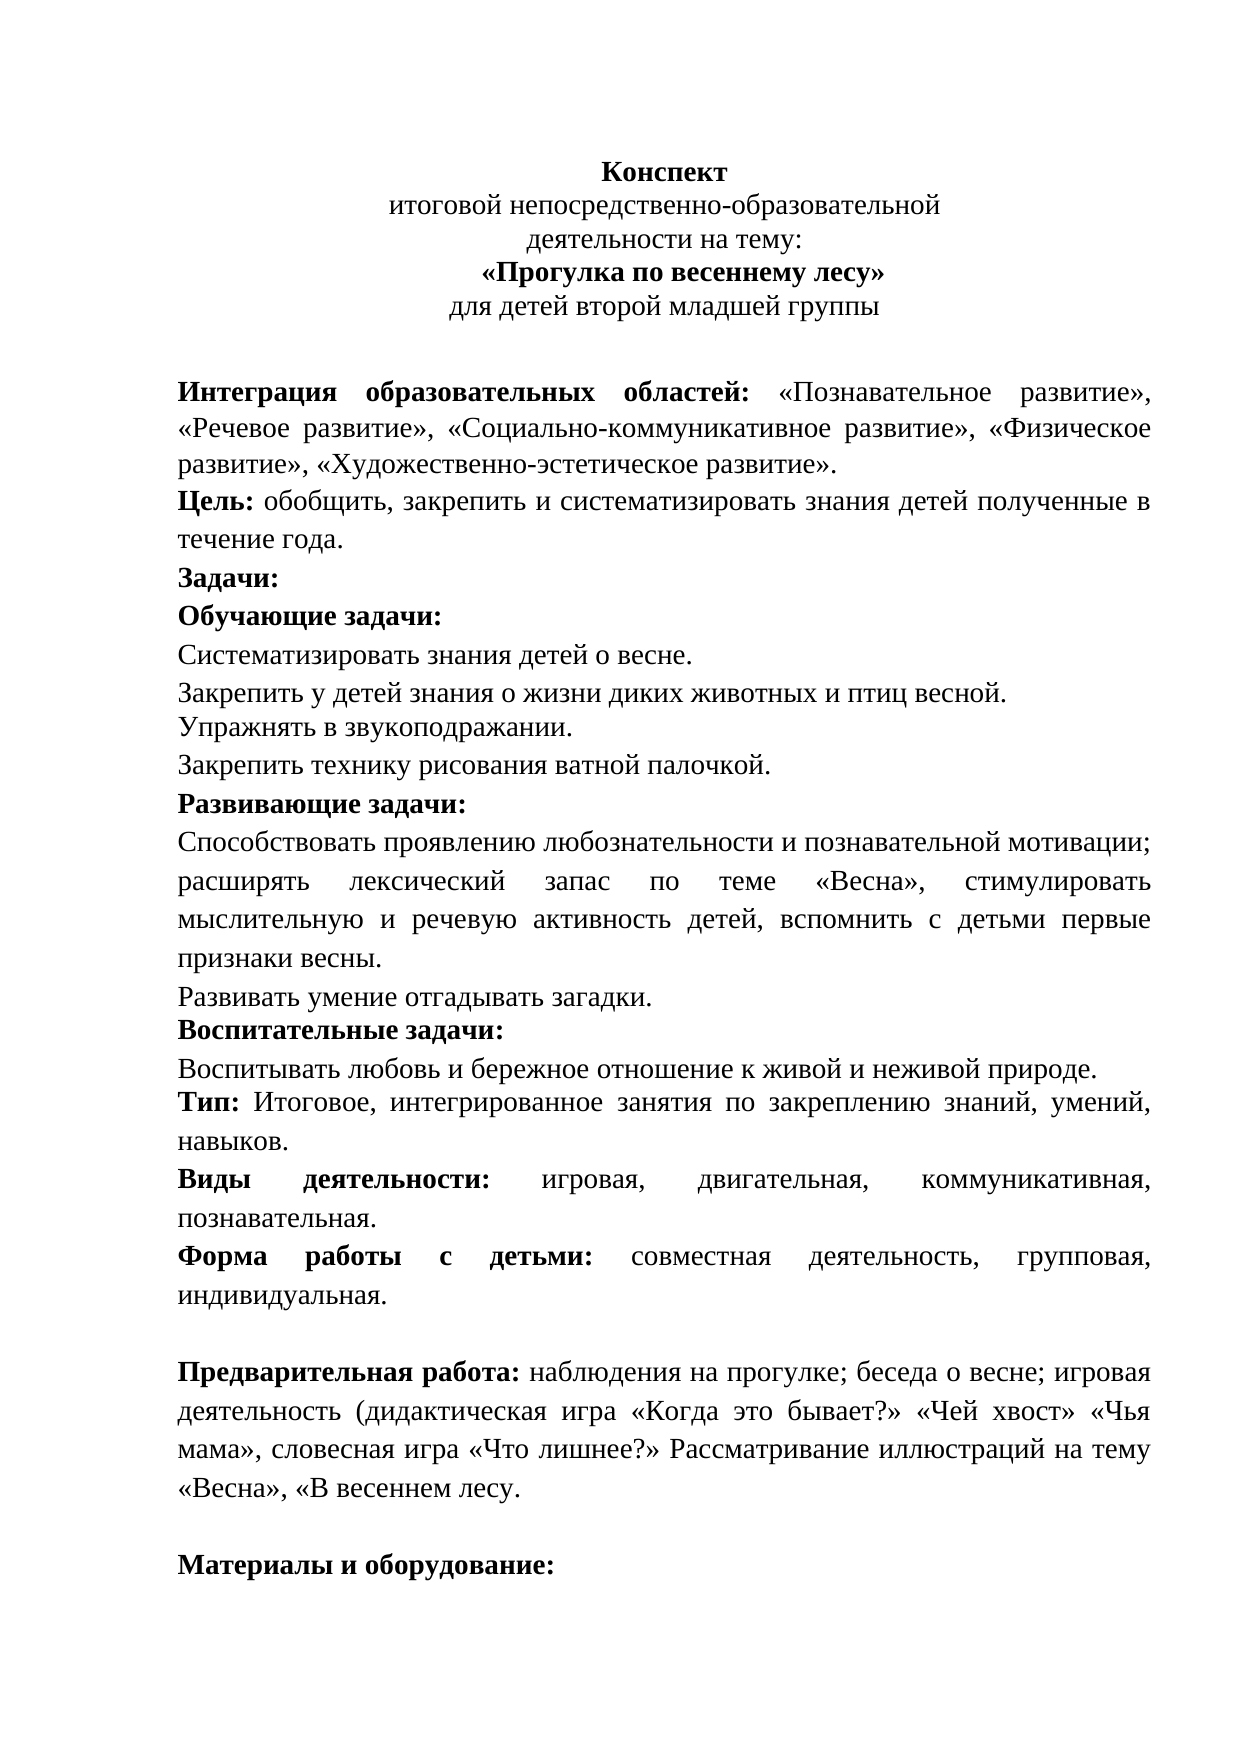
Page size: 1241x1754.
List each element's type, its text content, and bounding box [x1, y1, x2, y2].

text Воспитательные задачи: [177, 1012, 1152, 1046]
text Систематизировать знания детей о весне. [177, 637, 1152, 670]
text Тип: Итоговое, интегрированное занятия по закреплению знаний, умений, навыков. [177, 1084, 1152, 1156]
text Воспитывать любовь и бережное отношение к живой и неживой природе. [177, 1051, 1152, 1084]
text Развивающие задачи: [177, 786, 1152, 819]
text для детей второй младшей группы [177, 288, 1152, 321]
text Закрепить технику рисования ватной палочкой. [177, 747, 1152, 781]
text Закрепить у детей знания о жизни диких животных и птиц весной. [177, 675, 1152, 709]
text «Прогулка по весеннему лесу» [177, 254, 1152, 288]
text Задачи: [177, 560, 1152, 593]
text Цель: обобщить, закрепить и систематизировать знания детей полученные в течение года. [177, 483, 1152, 555]
text Интеграция образовательных областей: «Познавательное развитие», «Речевое развитие», «Социально-коммуникативное развитие», «Физическое развитие», «Художественно-эстетическое развитие». [177, 374, 1152, 480]
text Обучающие задачи: [177, 598, 1152, 632]
text деятельности на тему: [177, 221, 1152, 254]
text Способствовать проявлению любознательности и познавательной мотивации; расширять лексический запас по теме «Весна», стимулировать мыслительную и речевую активность детей, вспомнить с детьми первые признаки весны. [177, 824, 1152, 974]
text Виды деятельности: игровая, двигательная, коммуникативная, познавательная. [177, 1161, 1152, 1233]
text Упражнять в звукоподражании. [177, 709, 1152, 742]
text Предварительная работа: наблюдения на прогулке; беседа о весне; игровая деятельность (дидактическая игра «Когда это бывает?» «Чей хвост» «Чья мама», словесная игра «Что лишнее?» Рассматривание иллюстраций на тему «Весна», «В весеннем лесу. [177, 1354, 1152, 1503]
text итоговой непосредственно-образовательной [177, 187, 1152, 221]
text Развивать умение отгадывать загадки. [177, 979, 1152, 1012]
text Материалы и оборудование: [177, 1547, 1152, 1580]
text Форма работы с детьми: совместная деятельность, групповая, индивидуальная. [177, 1238, 1152, 1311]
text Конспект [177, 154, 1152, 187]
